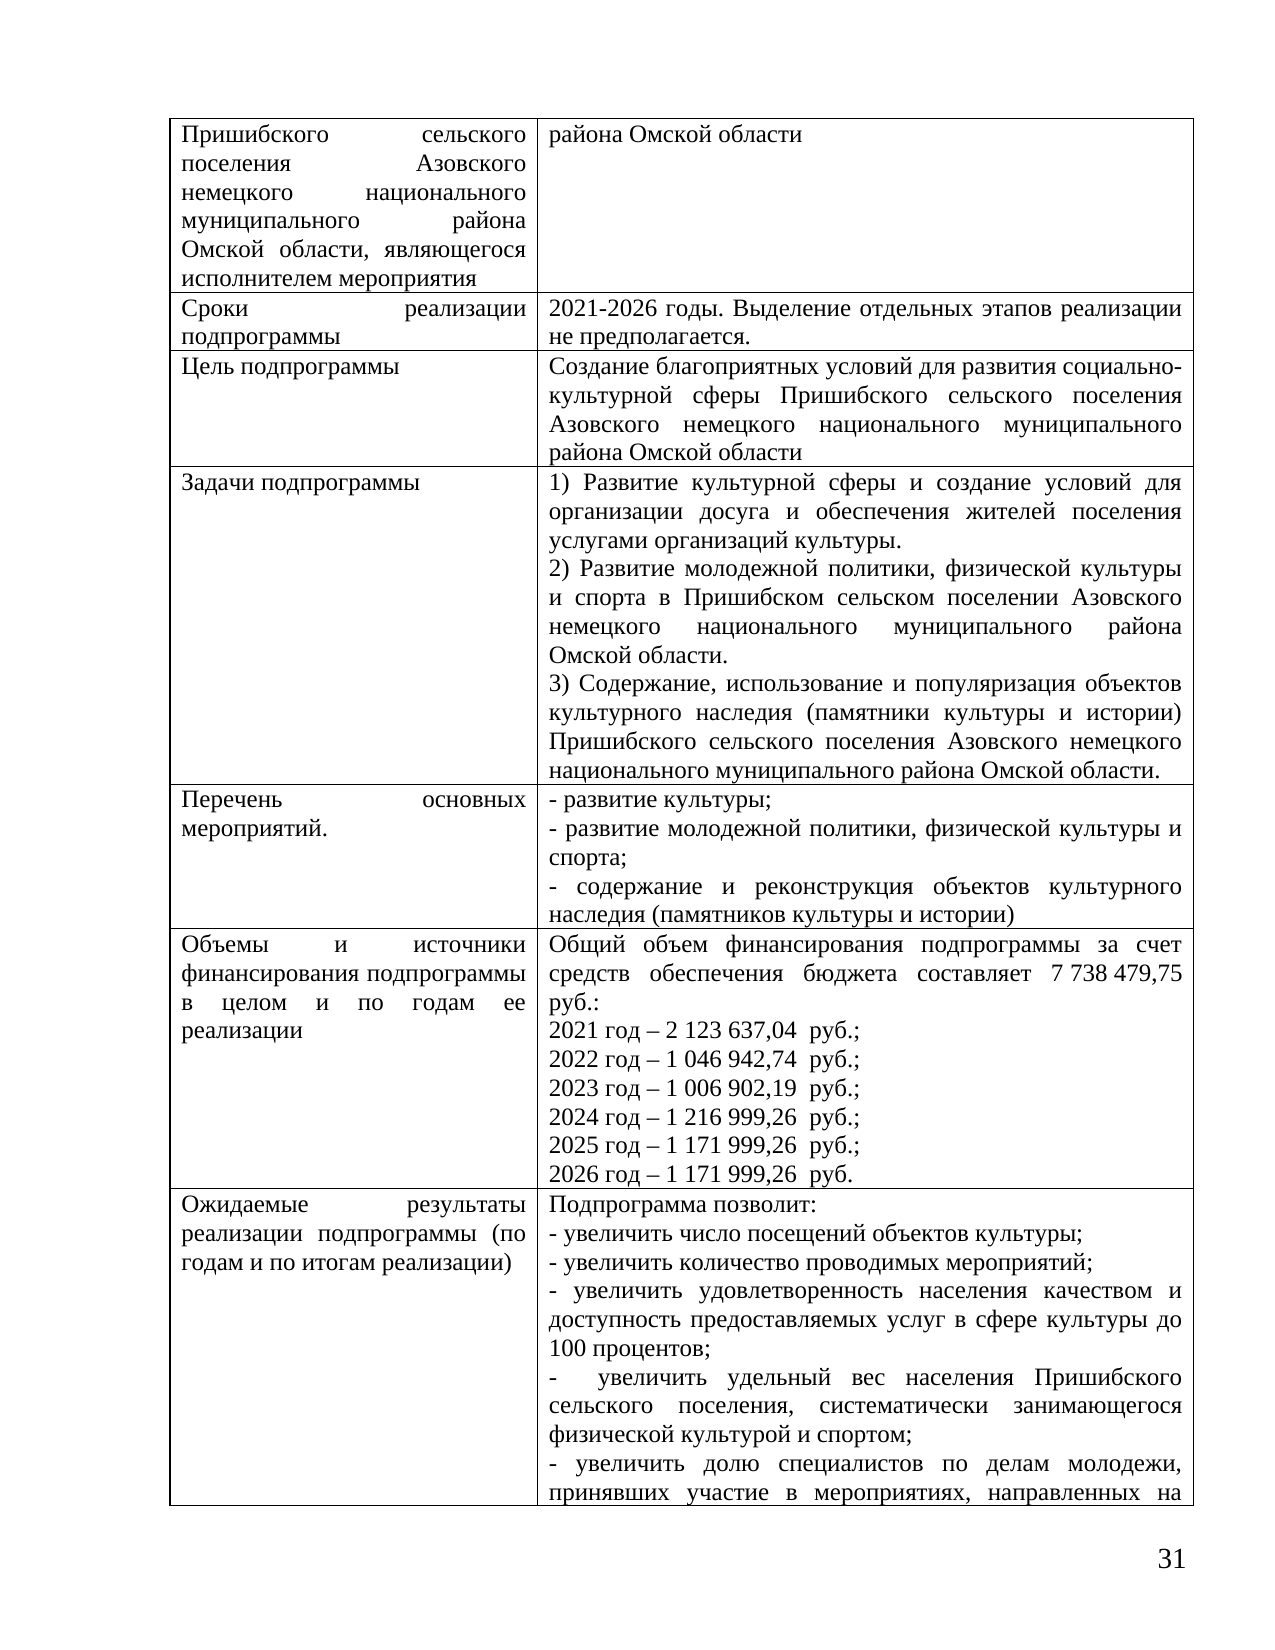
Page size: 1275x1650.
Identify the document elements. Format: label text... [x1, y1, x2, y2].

table_cell 1) Развитие культурной сферы и создание условий для организации досуга и обеспечения жителей поселения услугами организаций культуры. 2) Развитие молодежной политики, физической культуры и спорта в Пришибском сельском поселении Азовского немецкого национального муниципального района Омской области. 3) Содержание, использование и популяризация объектов культурного наследия (памятники культуры и истории) Пришибского сельского поселения Азовского немецкого национального муниципального района Омской области. [538, 467, 1193, 783]
table_cell Объемы и источники финансирования подпрограммы в целом и по годам ее реализации [171, 929, 537, 1188]
table_cell Общий объем финансирования подпрограммы за счет средств обеспечения бюджета составляет 7 738 479,75 руб.: 2021 год – 2 123 637,04 руб.; 2022 год – 1 046 942,74 руб.; 2023 год – 1 006 902,19 руб.; 2024 год – 1 216 999,26 руб.; 2025 год – 1 171 999,26 руб.; 2026 год – 1 171 999,26 руб. [538, 929, 1193, 1188]
table_cell Перечень основных мероприятий. [171, 785, 537, 928]
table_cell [171, 119, 537, 292]
table_cell - развитие культуры; - развитие молодежной политики, физической культуры и спорта; - содержание и реконструкция объектов культурного наследия (памятников культуры и истории) [538, 785, 1193, 928]
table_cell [171, 1189, 537, 1505]
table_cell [538, 1189, 1193, 1505]
table_cell Создание благоприятных условий для развития социально-культурной сферы Пришибского сельского поселения Азовского немецкого национального муниципального района Омской области [538, 351, 1193, 466]
table_cell Цель подпрограммы [171, 351, 537, 466]
table_cell 2021-2026 годы. Выделение отдельных этапов реализации не предполагается. [538, 293, 1193, 350]
table_cell Сроки реализации подпрограммы [171, 293, 537, 350]
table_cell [538, 119, 1193, 292]
table_cell Задачи подпрограммы [171, 467, 537, 783]
